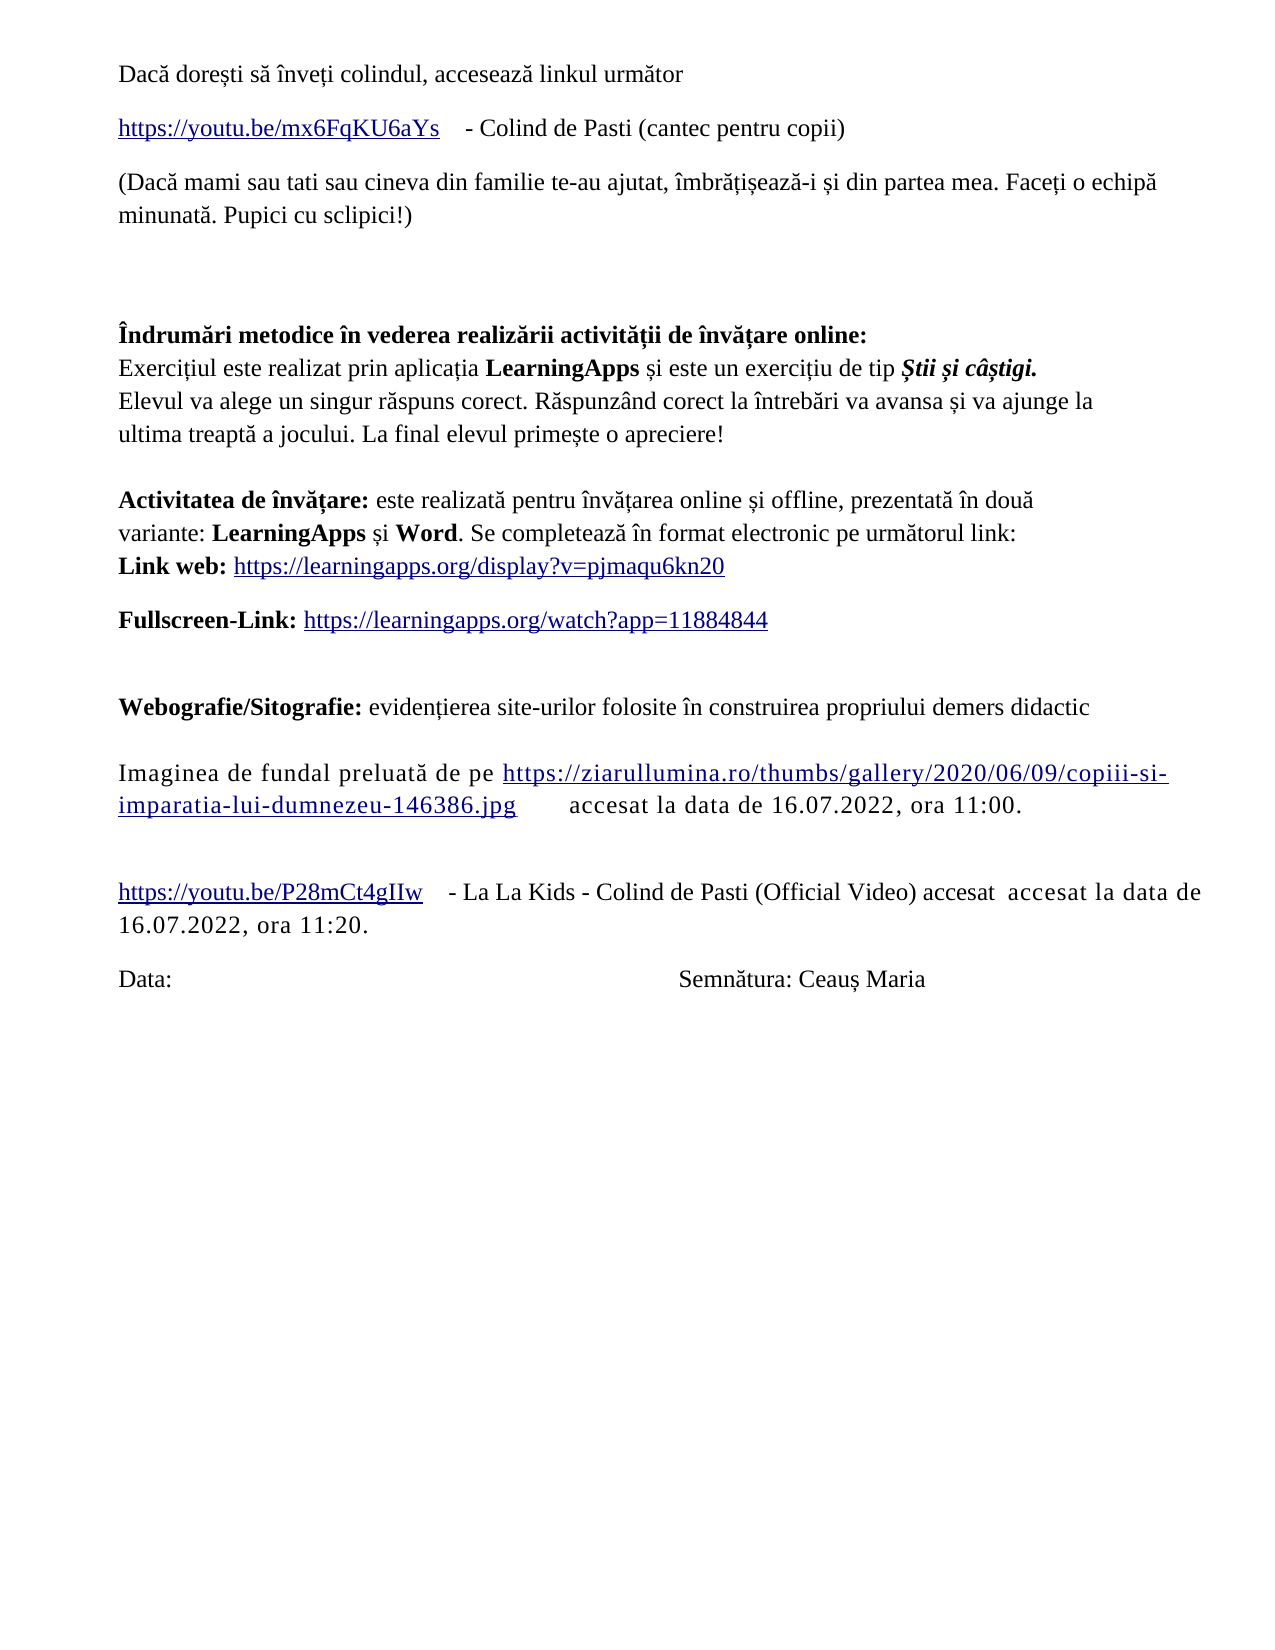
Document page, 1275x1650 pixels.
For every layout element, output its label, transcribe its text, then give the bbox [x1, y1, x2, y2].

text https://youtu.be/mx6FqKU6aYs - Colind de Pasti (cantec pentru copii) [118, 113, 1216, 142]
text Îndrumări metodice în vederea realizării activității de învățare online: Exercițiul este realizat prin aplicația LearningApps și este un exercițiu de tip Știi și câștigi. Elevul va alege un singur răspuns corect. Răspunzând corect la întrebări va avansa și va ajunge la ultima treaptă a jocului. La final elevul primește o apreciere! Activitatea de învățare: este realizată pentru învățarea online și offline, prezentată în două variante: LearningApps și Word. Se completează în format electronic pe următorul link: Link web: https://learningapps.org/display?v=pjmaqu6kn20 [118, 254, 1216, 579]
text Fullscreen-Link: https://learningapps.org/watch?app=11884844 [118, 605, 1216, 633]
text (Dacă mami sau tati sau cineva din familie te-au ajutat, îmbrățișează-i și din partea mea. Faceți o echipă minunată. Pupici cu sclipici!) [118, 167, 1216, 228]
text Data: Semnătura: Ceauș Maria [118, 964, 1216, 993]
text https://youtu.be/P28mCt4gIIw - La La Kids - Colind de Pasti (Official Video) accesat accesat la data de 16.07.2022, ora 11:20. [118, 844, 1216, 939]
text Dacă dorești să înveți colindul, accesează linkul următor [118, 59, 1216, 88]
text Webografie/Sitografie: evidențierea site-urilor folosite în construirea propriului demers didactic Imaginea de fundal preluată de pe https://ziarullumina.ro/thumbs/gallery/2020/06/09/copiii-si-imparatia-lui-dumnezeu-146386.jpg accesat la data de 16.07.2022, ora 11:00. [118, 658, 1216, 819]
